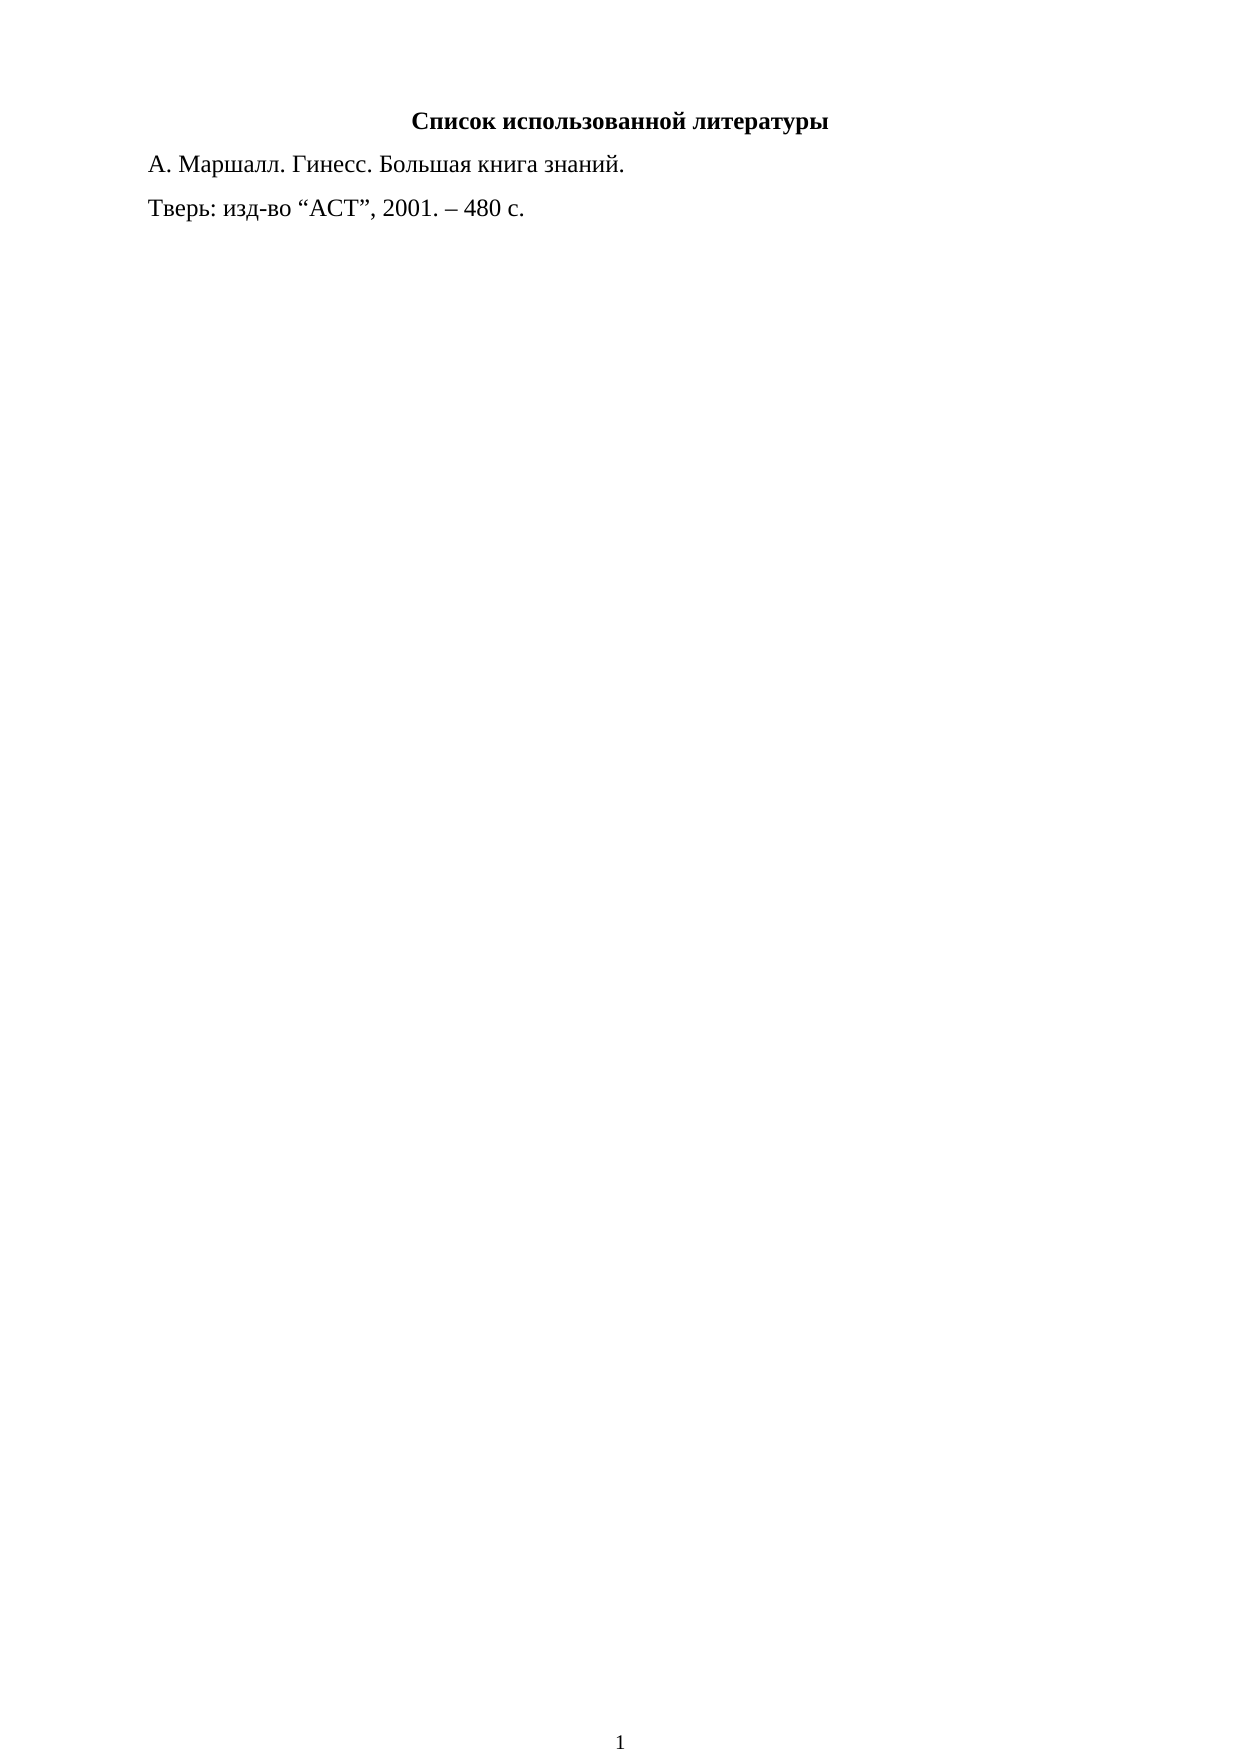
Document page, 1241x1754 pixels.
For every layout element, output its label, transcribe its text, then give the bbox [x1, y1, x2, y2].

text А. Маршалл. Гинесс. Большая книга знаний. [148, 149, 1092, 178]
subtitle Список использованной литературы [148, 106, 1092, 135]
text Тверь: изд-во “АСТ”, 2001. – 480 с. [148, 193, 1092, 221]
